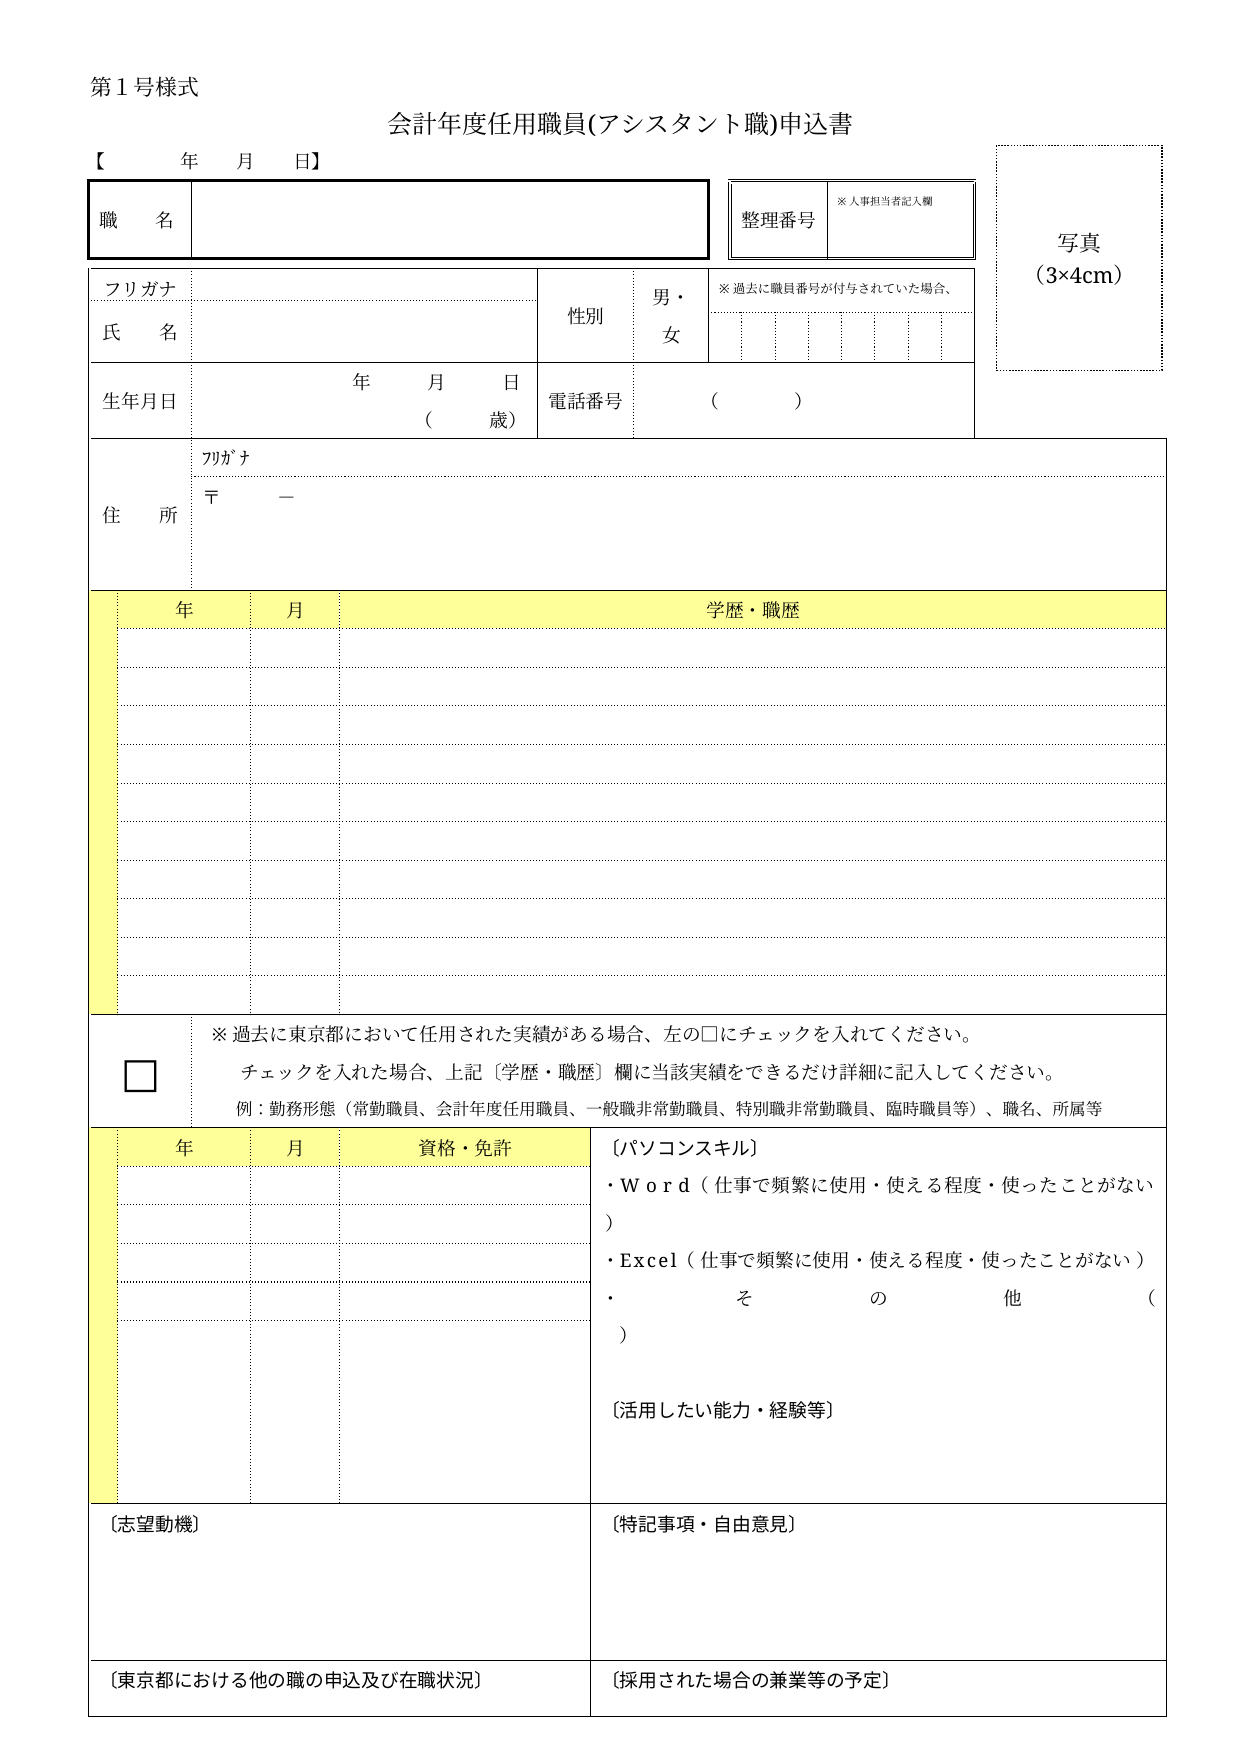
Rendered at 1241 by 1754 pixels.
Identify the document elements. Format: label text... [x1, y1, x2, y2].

table_cell [340, 628, 1166, 667]
table_cell 性別 [538, 269, 634, 362]
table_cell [89, 1660, 590, 1716]
table_cell ※ 過去に東京都において任用された実績がある場合、左の□にチェックを入れてください。 チェックを入れた場合、上記〔学歴・職歴〕欄に当該実績をできるだけ詳細に記入してください。 例：勤務形態（常勤職員、会計年度任用職員、一般職非常勤職員、特別職非常勤職員、臨時職員等）、職名、所属等 [192, 1015, 1166, 1127]
table_cell [634, 260, 709, 268]
table_cell [118, 860, 251, 898]
table_cell [118, 898, 251, 937]
table_cell [89, 260, 192, 268]
table_cell [251, 898, 339, 937]
table_cell [118, 1204, 251, 1243]
table_cell ※ 過去に職員番号が付与されていた場合、 その番号を記入 [709, 269, 974, 312]
table_cell [251, 1281, 339, 1320]
table_cell [192, 269, 537, 300]
table_cell [118, 821, 251, 859]
table_cell [340, 783, 1166, 821]
table_cell 〔資格・免許〕 [89, 1127, 118, 1503]
table_cell 〒 － [192, 476, 1166, 590]
table_cell [118, 1243, 251, 1281]
table_cell [118, 975, 251, 1014]
table_cell 年 [118, 591, 251, 628]
table_cell フリガナ [89, 268, 192, 300]
table_cell 〔特記事項・自由意見〕 [591, 1504, 1166, 1659]
table_cell [340, 1166, 590, 1204]
table_cell 月 [251, 591, 339, 628]
table_cell ﾌﾘｶﾞﾅ [192, 439, 1166, 476]
table_cell [251, 1204, 339, 1243]
table_cell 年 [118, 1128, 251, 1166]
table_cell [251, 1320, 339, 1503]
table_cell [118, 1281, 251, 1320]
table_cell [251, 744, 339, 782]
table_cell [841, 312, 875, 362]
table_cell 男・女 [634, 269, 708, 362]
table_header 職 名 [90, 182, 191, 257]
table_cell [340, 975, 1166, 1014]
table_cell 電話番号 [538, 363, 634, 438]
table_cell [340, 705, 1166, 744]
table_cell [118, 783, 251, 821]
table_cell [340, 1204, 590, 1243]
table_cell [251, 1166, 339, 1204]
table_cell [118, 1320, 251, 1503]
table_cell [908, 312, 941, 362]
table_cell [251, 975, 339, 1014]
table_cell 年 月 日 （ 歳） [192, 363, 537, 438]
table_cell 〔志望動機〕 [89, 1503, 590, 1659]
table_cell [118, 628, 251, 667]
table_cell [340, 821, 1166, 859]
table_cell 生年月日 [89, 362, 192, 438]
table_cell [251, 821, 339, 859]
table_cell [340, 1320, 590, 1503]
text 【 年 月 日】 [68, 142, 1063, 179]
table_cell [192, 260, 537, 268]
table_cell （ ） [634, 363, 974, 438]
table_cell [192, 300, 537, 362]
table_header ※ 人事担当者記入欄 [828, 182, 974, 257]
table_cell [251, 860, 339, 898]
table_header [710, 179, 730, 257]
table_cell [118, 937, 251, 975]
table_cell 〔学歴・職歴〕 [89, 590, 118, 1014]
table_cell [537, 260, 634, 268]
table_cell [340, 1243, 590, 1281]
table_cell [709, 257, 974, 268]
table_cell [340, 744, 1166, 782]
table_cell 資格・免許 [340, 1128, 590, 1166]
table_cell [251, 705, 339, 744]
table_cell [340, 860, 1166, 898]
table_cell 〔パソコンスキル〕 ・Word（ 仕事で頻繁に使用・使える程度・使ったことがない ） ・Excel（ 仕事で頻繁に使用・使える程度・使ったことがない ） ・その他（ ） 〔活用したい能力・経験等〕 [591, 1128, 1166, 1503]
table_cell 月 [251, 1128, 339, 1166]
text 会計年度任用職員(アシスタント職)申込書 [177, 104, 1063, 142]
table_cell 住 所 [89, 438, 192, 590]
table_cell [251, 937, 339, 975]
table_cell [775, 312, 808, 362]
table_cell [941, 312, 974, 362]
table_header [192, 182, 707, 257]
table_cell [251, 667, 339, 705]
table_cell [875, 312, 908, 362]
table_cell [709, 312, 742, 362]
table_cell [340, 937, 1166, 975]
table_cell 氏 名 [89, 300, 192, 362]
table_cell [808, 312, 841, 362]
table_cell [118, 1166, 251, 1204]
table_cell [251, 628, 339, 667]
table_cell [742, 312, 775, 362]
table_cell [118, 744, 251, 782]
text 第１号様式 [68, 67, 1063, 104]
table_cell [118, 705, 251, 744]
table_cell [340, 1281, 590, 1320]
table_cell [591, 1661, 1166, 1716]
table_cell 学歴・職歴 [340, 591, 1166, 628]
table_header 整理番号 [730, 182, 827, 257]
table_cell [251, 1243, 339, 1281]
table_cell [340, 898, 1166, 937]
table_cell [251, 783, 339, 821]
table_cell □ [89, 1014, 192, 1127]
table_cell [340, 667, 1166, 705]
table_cell [118, 667, 251, 705]
